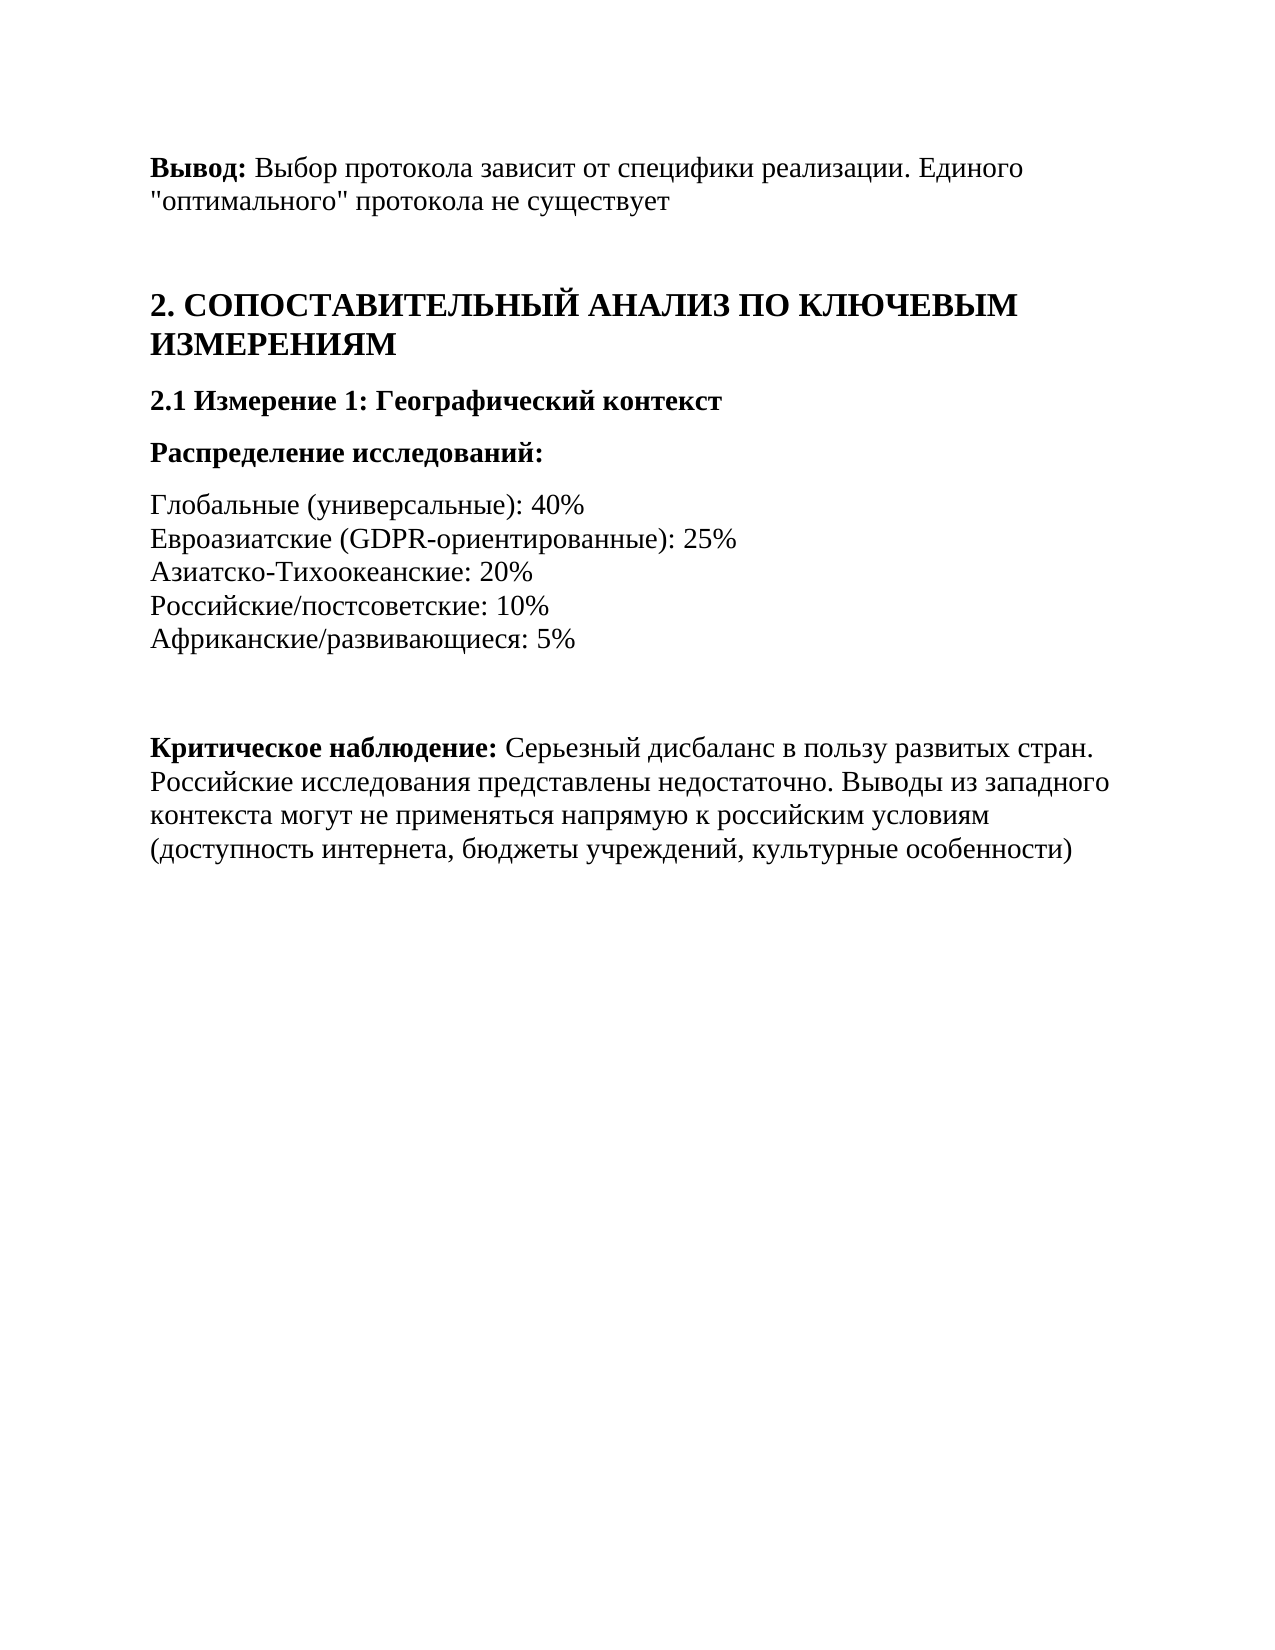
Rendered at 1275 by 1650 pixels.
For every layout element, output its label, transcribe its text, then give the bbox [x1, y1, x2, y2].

text Критическое наблюдение: Серьезный дисбаланс в пользу развитых стран. Российские исследования представлены недостаточно. Выводы из западного контекста могут не применяться напрямую к российским условиям (доступность интернета, бюджеты учреждений, культурные особенности) [150, 730, 1125, 864]
subtitle 2. СОПОСТАВИТЕЛЬНЫЙ АНАЛИЗ ПО КЛЮЧЕВЫМ ИЗМЕРЕНИЯМ [150, 285, 1125, 362]
text Вывод: Выбор протокола зависит от специфики реализации. Единого "оптимального" протокола не существует [150, 150, 1125, 217]
text Глобальные (универсальные): 40% Евроазиатские (GDPR-ориентированные): 25% Азиатско-Тихоокеанские: 20% Российские/постсоветские: 10% Африканские/развивающиеся: 5% [150, 487, 1125, 655]
text Распределение исследований: [150, 435, 1125, 469]
subtitle 2.1 Измерение 1: Географический контекст [150, 383, 1125, 416]
